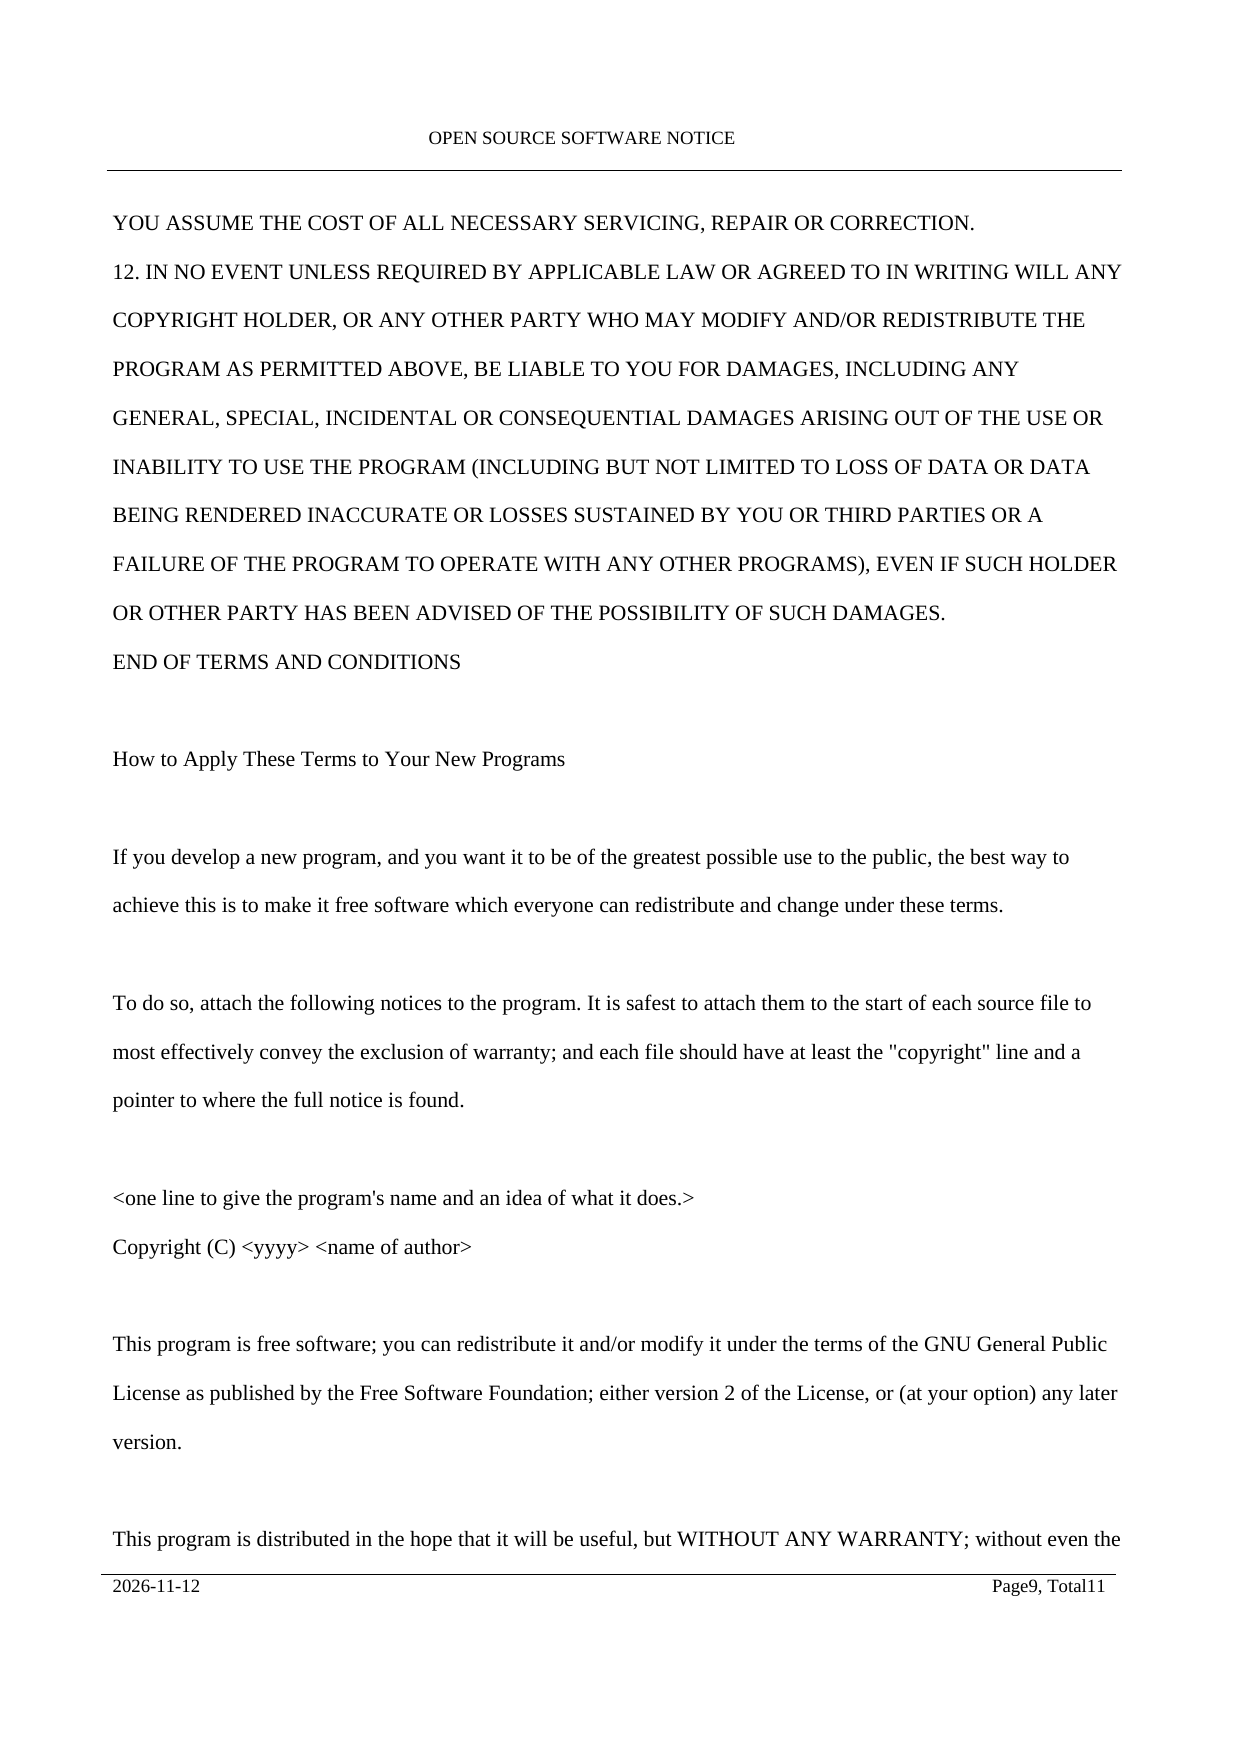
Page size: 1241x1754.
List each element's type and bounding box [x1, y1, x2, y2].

text [112, 206, 1128, 1555]
